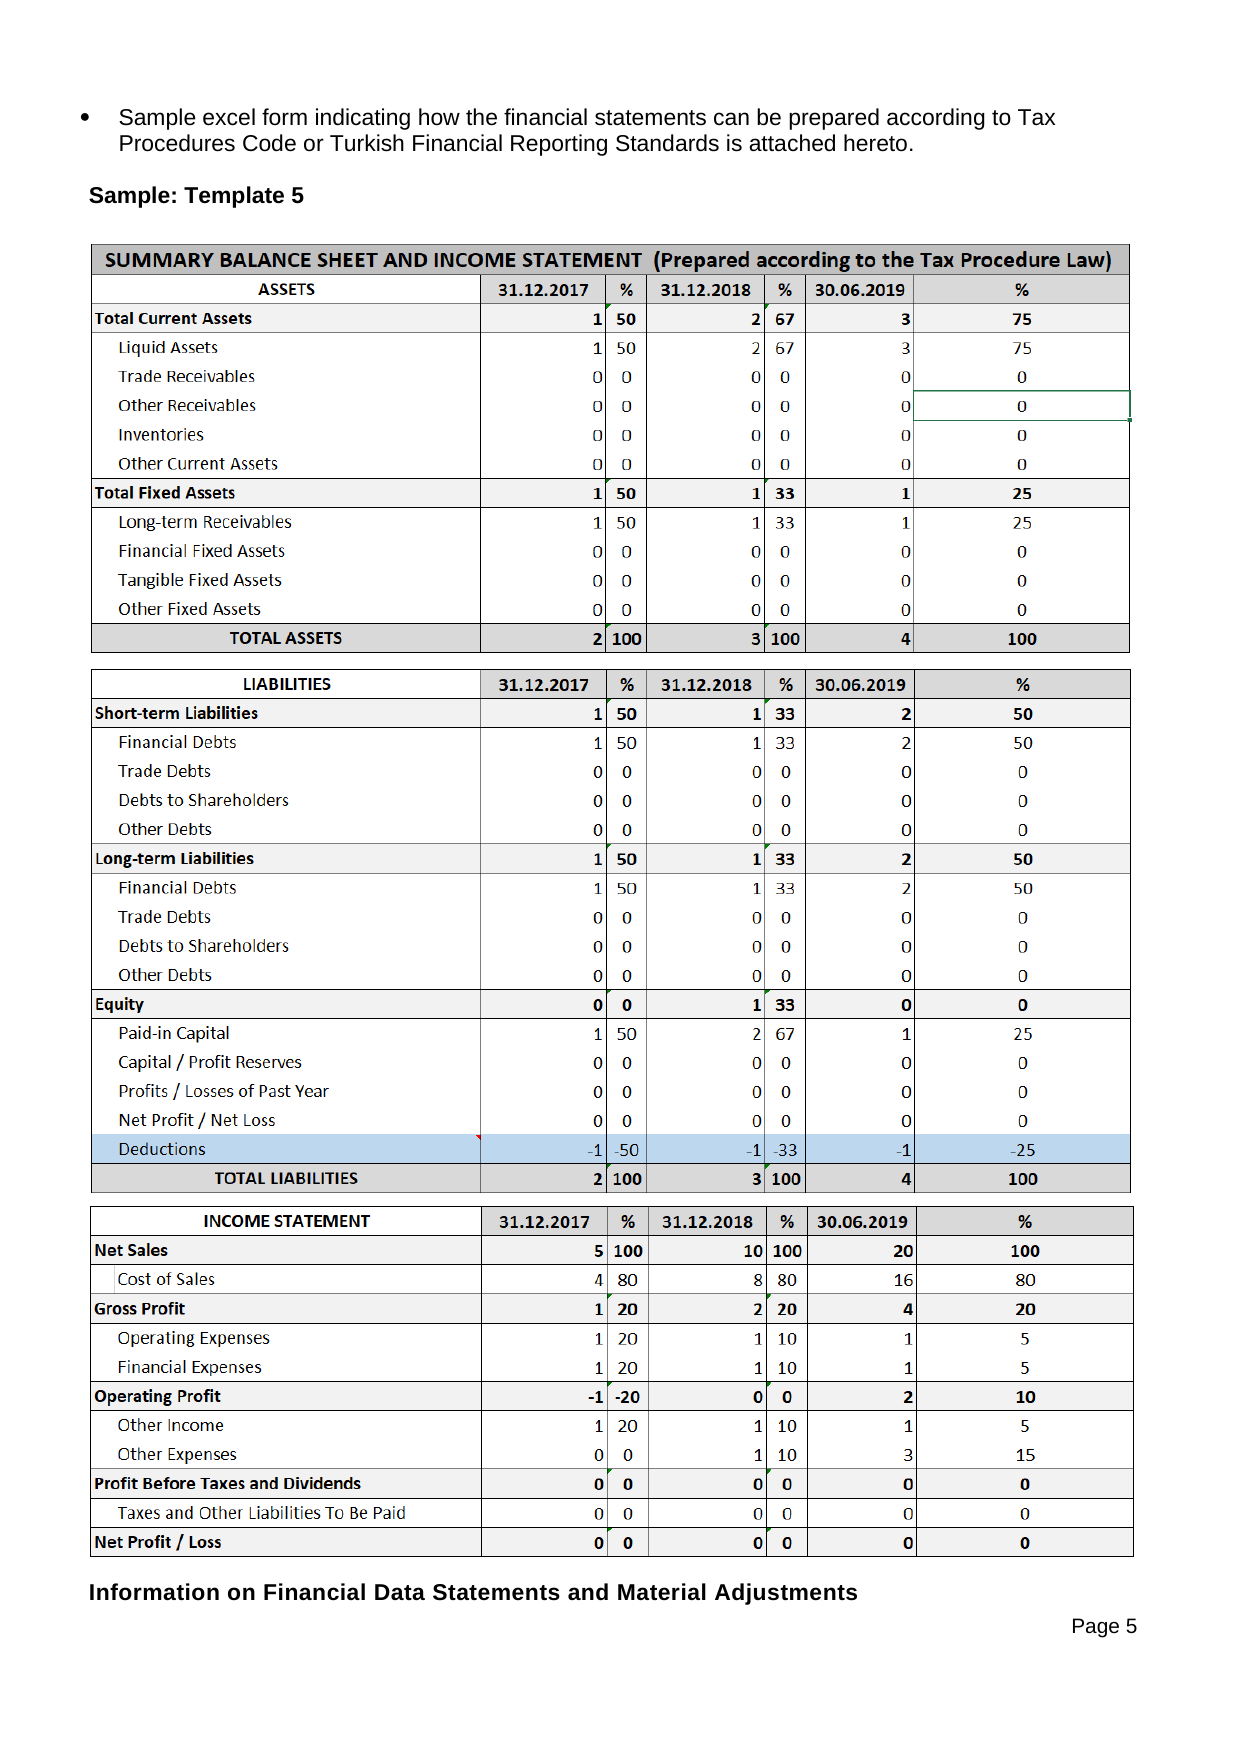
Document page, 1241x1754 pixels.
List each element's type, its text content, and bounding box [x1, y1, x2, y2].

picture [88, 235, 1137, 1561]
text Information on Financial Data Statements and Material Adjustments [89, 1579, 1137, 1606]
list Sample excel form indicating how the financial statements can be prepared according to Tax Procedures Code or Turkish Financial Reporting Standards is attached hereto. [81, 103, 1137, 156]
text Sample: Template 5 [89, 182, 1137, 209]
